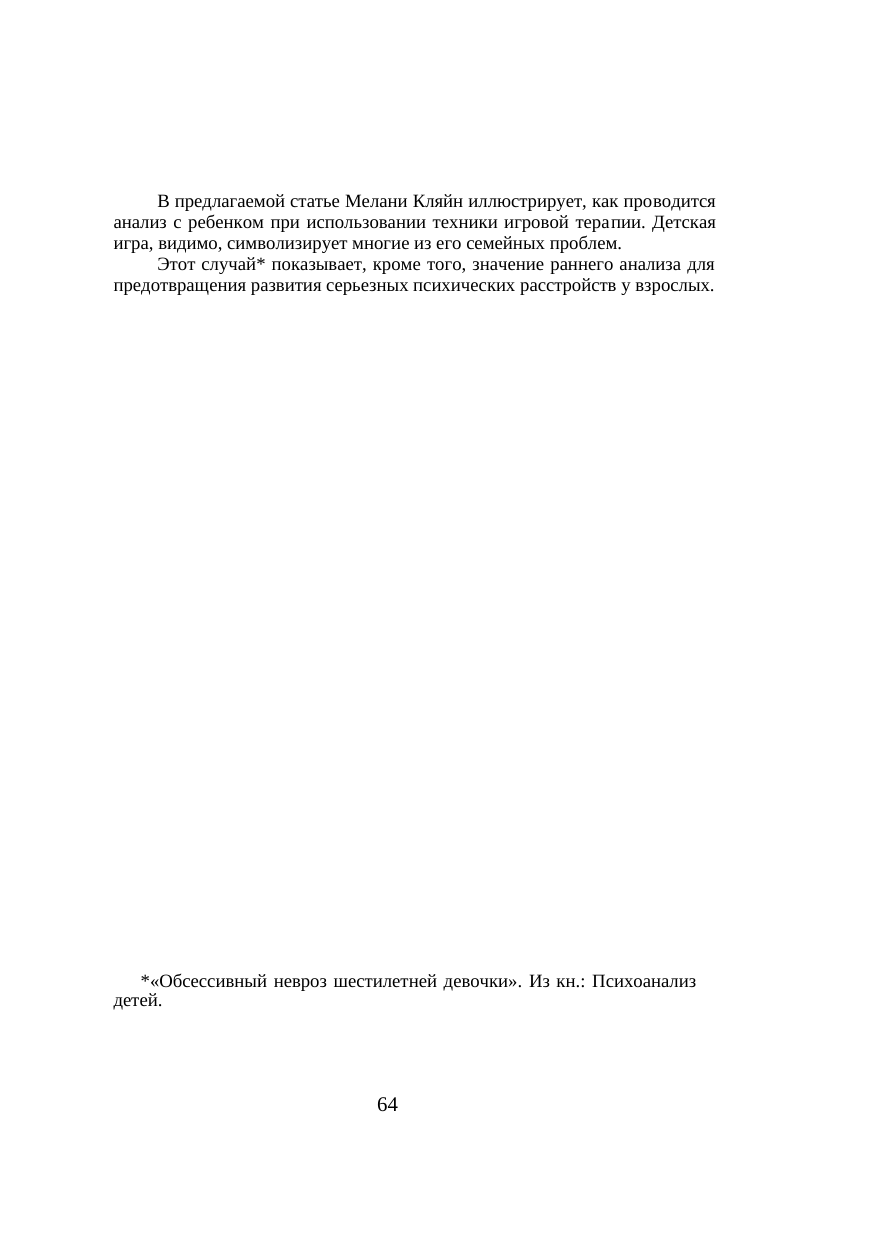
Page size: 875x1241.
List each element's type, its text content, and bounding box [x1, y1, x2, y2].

text В предлагаемой статье Мелани Кляйн иллюстрирует, как проводится анализ с ребенком при использовании техники игровой терапии. Детская игра, видимо, символизирует многие из его семейных проблем. [113, 191, 716, 254]
text *«Обсессивный невроз шестилетней девочки». Из кн.: Психоанализ детей. [113, 972, 697, 1010]
text Этот случай* показывает, кроме того, значение раннего анализа для предотвращения развития серьезных психических расстройств у взрослых. [113, 254, 716, 296]
